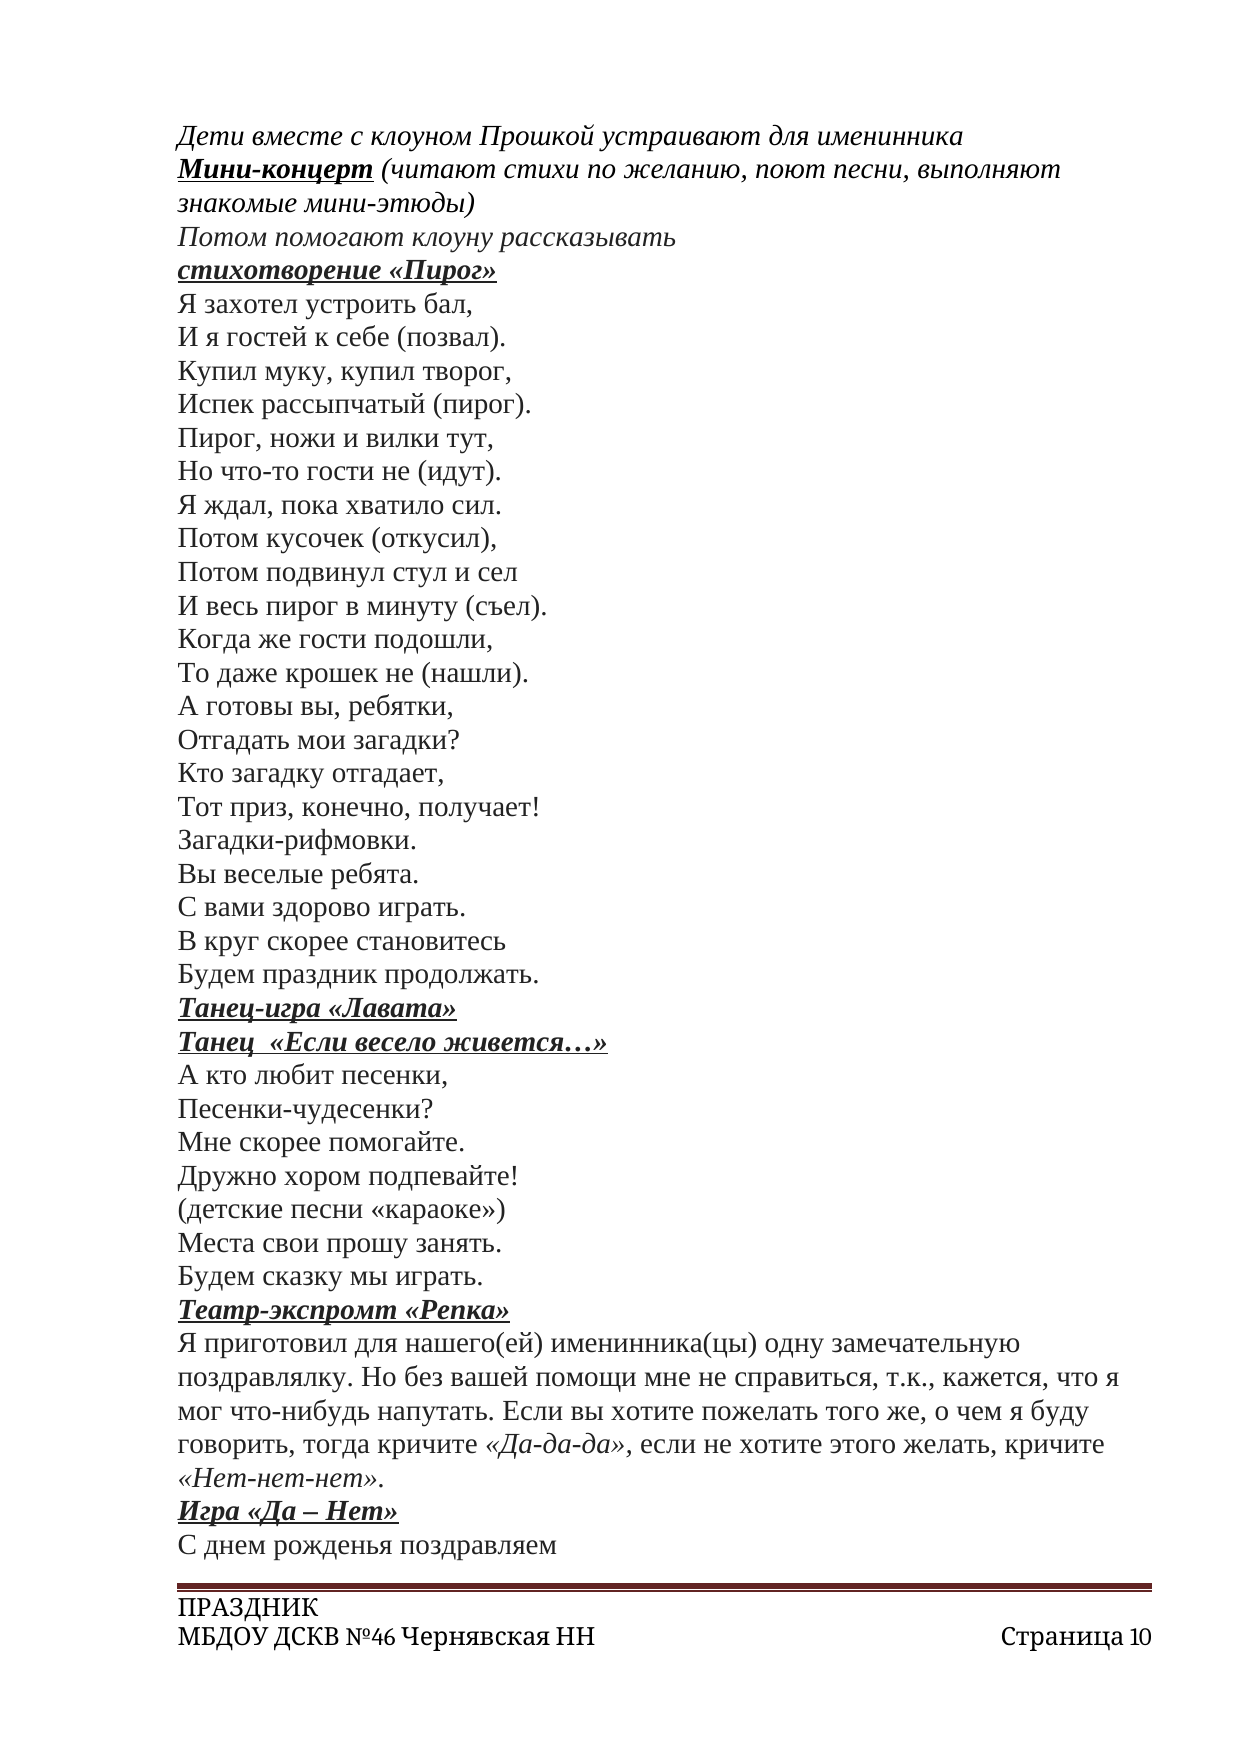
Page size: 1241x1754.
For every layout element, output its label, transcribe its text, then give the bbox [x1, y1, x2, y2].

text А готовы вы, ребятки, [177, 688, 1152, 722]
text Загадки-рифмовки. [177, 822, 1152, 856]
text Пирог, ножи и вилки тут, [177, 420, 1152, 453]
text То даже крошек не (нашли). [177, 655, 1152, 688]
text (детские песни «караоке») [177, 1191, 1152, 1225]
text Будем праздник продолжать. [177, 957, 1152, 990]
text И я гостей к себе (позвал). [177, 319, 1152, 353]
text Потом помогают клоуну рассказывать [177, 219, 1152, 252]
text Тот приз, конечно, получает! [177, 789, 1152, 822]
text С днем рожденья поздравляем [177, 1527, 1152, 1560]
text Танец-игра «Лавата» [177, 990, 1152, 1024]
text Отгадать мои загадки? [177, 722, 1152, 755]
text Купил муку, купил творог, [177, 353, 1152, 386]
text Кто загадку отгадает, [177, 755, 1152, 789]
text Я приготовил для нашего(ей) именинника(цы) одну замечательную поздравлялку. Но без вашей помощи мне не справиться, т.к., кажется, что я мог что-нибудь напутать. Если вы хотите пожелать того же, о чем я буду говорить, тогда кричите «Да-да-да», если не хотите этого желать, кричите «Нет-нет-нет». [177, 1326, 1152, 1493]
text Дети вместе с клоуном Прошкой устраивают для именинника [177, 118, 1152, 152]
text Но что-то гости не (идут). [177, 453, 1152, 487]
text Будем сказку мы играть. [177, 1258, 1152, 1292]
text Потом подвинул стул и сел [177, 554, 1152, 588]
text Игра «Да – Нет» [177, 1493, 1152, 1527]
text стихотворение «Пирог» [177, 252, 1152, 286]
text Дружно хором подпевайте! [177, 1158, 1152, 1191]
text Я ждал, пока хватило сил. [177, 487, 1152, 521]
text Я захотел устроить бал, [177, 286, 1152, 319]
text Песенки-чудесенки? [177, 1091, 1152, 1124]
text С вами здорово играть. [177, 889, 1152, 923]
text Испек рассыпчатый (пирог). [177, 386, 1152, 420]
text В круг скорее становитесь [177, 923, 1152, 957]
text Потом кусочек (откусил), [177, 521, 1152, 554]
text И весь пирог в минуту (съел). [177, 588, 1152, 621]
text Мини-концерт (читают стихи по желанию, поют песни, выполняют знакомые мини-этюды) [177, 152, 1152, 219]
text Когда же гости подошли, [177, 621, 1152, 655]
text Вы веселые ребята. [177, 856, 1152, 889]
text Места свои прошу занять. [177, 1225, 1152, 1258]
text Танец «Если весело живется…» [177, 1024, 1152, 1057]
text А кто любит песенки, [177, 1057, 1152, 1091]
text Мне скорее помогайте. [177, 1124, 1152, 1158]
text Театр-экспромт «Репка» [177, 1292, 1152, 1326]
